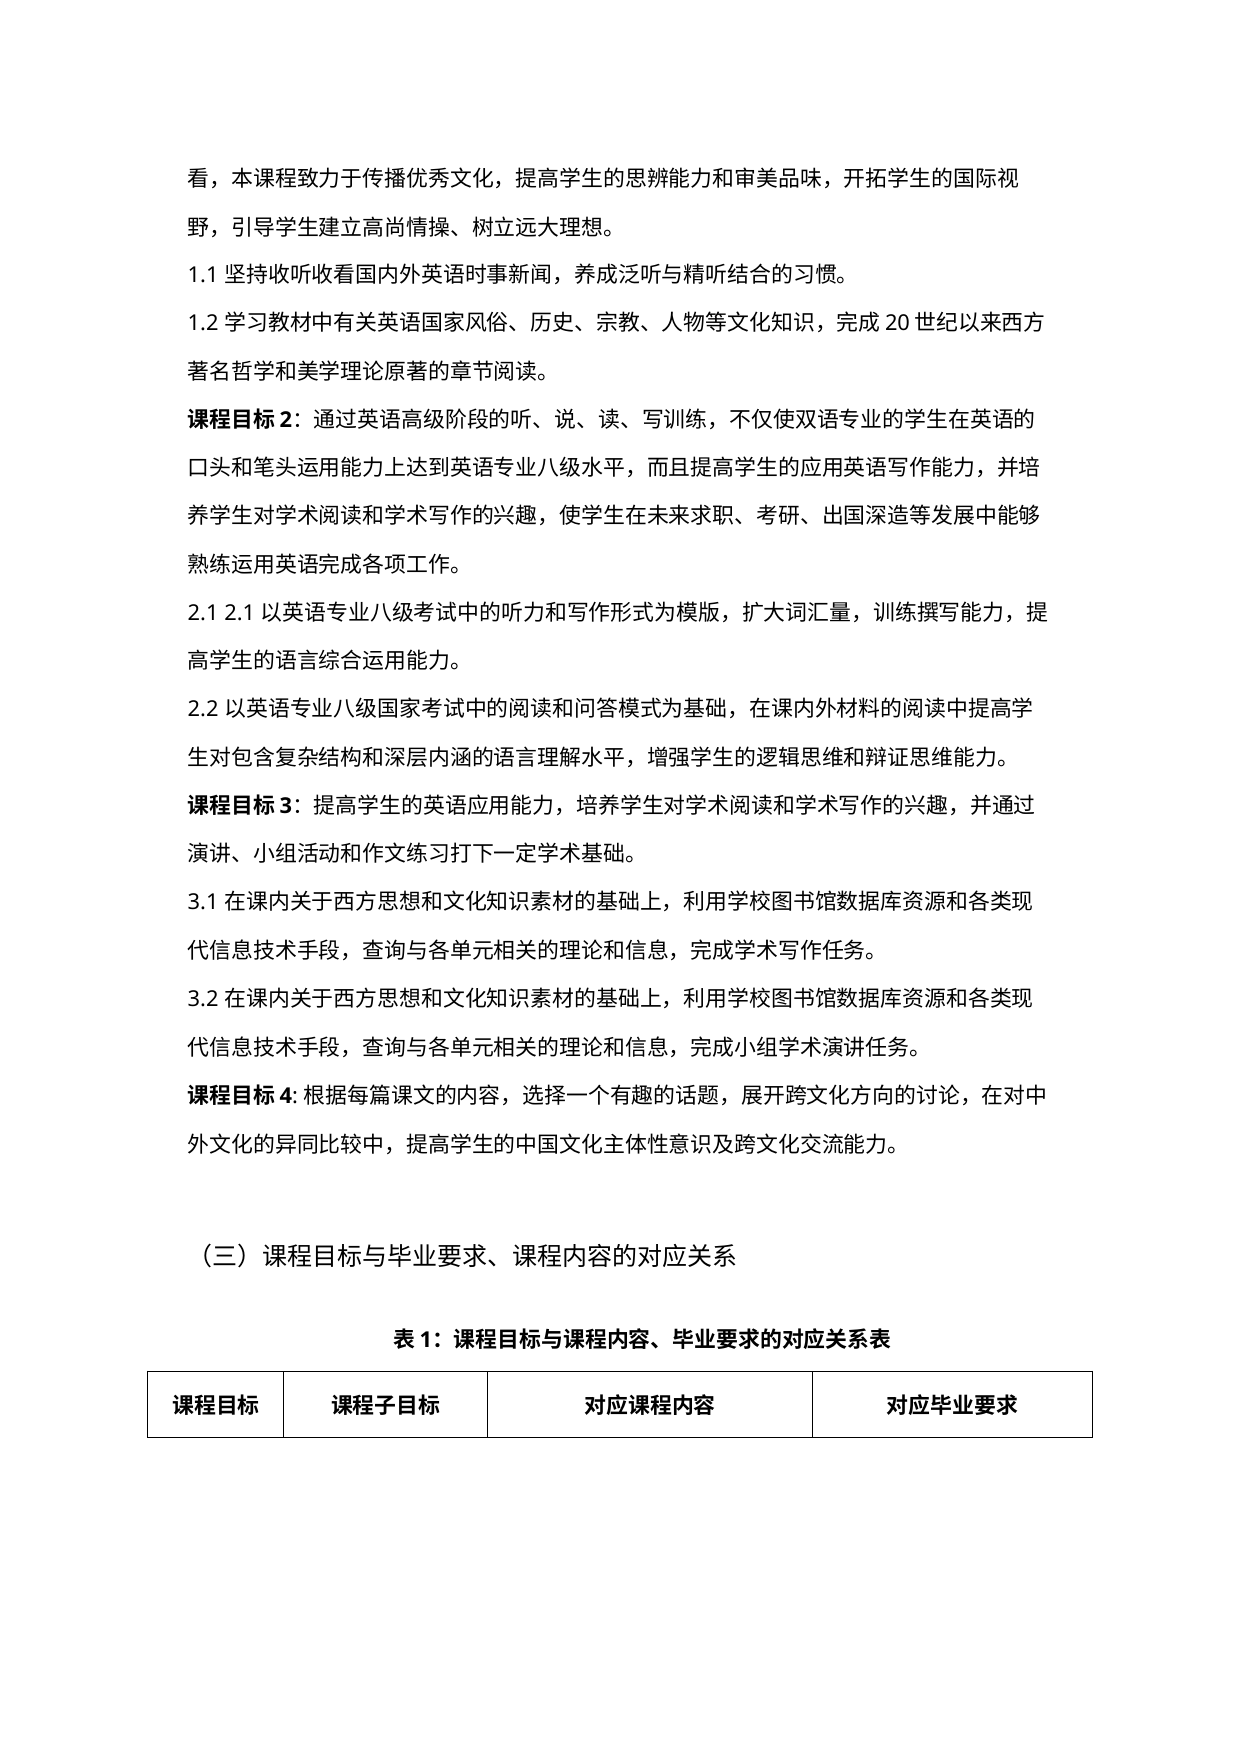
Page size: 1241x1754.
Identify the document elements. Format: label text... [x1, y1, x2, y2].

table_header 课程子目标 [284, 1372, 487, 1437]
text 2.2 以英语专业八级国家考试中的阅读和问答模式为基础，在课内外材料的阅读中提高学生对包含复杂结构和深层内涵的语言理解水平，增强学生的逻辑思维和辩证思维能力。 [187, 691, 1053, 773]
text 课程目标4: 根据每篇课文的内容，选择一个有趣的话题，展开跨文化方向的讨论，在对中外文化的异同比较中，提高学生的中国文化主体性意识及跨文化交流能力。 [187, 1078, 1053, 1159]
table_header 对应毕业要求 [813, 1372, 1092, 1437]
text 课程目标3：提高学生的英语应用能力，培养学生对学术阅读和学术写作的兴趣，并通过演讲、小组活动和作文练习打下一定学术基础。 [187, 788, 1053, 869]
list 学习教材中有关英语国家风俗、历史、宗教、人物等文化知识，完成20世纪以来西方著名哲学和美学理论原著的章节阅读。 [187, 306, 1053, 387]
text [187, 162, 1053, 243]
text 表1：课程目标与课程内容、毕业要求的对应关系表 [187, 1322, 1053, 1354]
text 3.2 在课内关于西方思想和文化知识素材的基础上，利用学校图书馆数据库资源和各类现代信息技术手段，查询与各单元相关的理论和信息，完成小组学术演讲任务。 [187, 981, 1053, 1062]
table_header 对应课程内容 [488, 1372, 812, 1437]
text 2.1 2.1 以英语专业八级考试中的听力和写作形式为模版，扩大词汇量，训练撰写能力，提高学生的语言综合运用能力。 [187, 595, 1053, 677]
text 3.1 在课内关于西方思想和文化知识素材的基础上，利用学校图书馆数据库资源和各类现代信息技术手段，查询与各单元相关的理论和信息，完成学术写作任务。 [187, 884, 1053, 965]
table_header 课程目标 [148, 1372, 283, 1437]
text （三）课程目标与毕业要求、课程内容的对应关系 [187, 1222, 1053, 1287]
text 课程目标2：通过英语高级阶段的听、说、读、写训练，不仅使双语专业的学生在英语的口头和笔头运用能力上达到英语专业八级水平，而且提高学生的应用英语写作能力，并培养学生对学术阅读和学术写作的兴趣，使学生在未来求职、考研、出国深造等发展中能够熟练运用英语完成各项工作。 [187, 402, 1053, 580]
list 坚持收听收看国内外英语时事新闻，养成泛听与精听结合的习惯。 [187, 258, 1053, 291]
